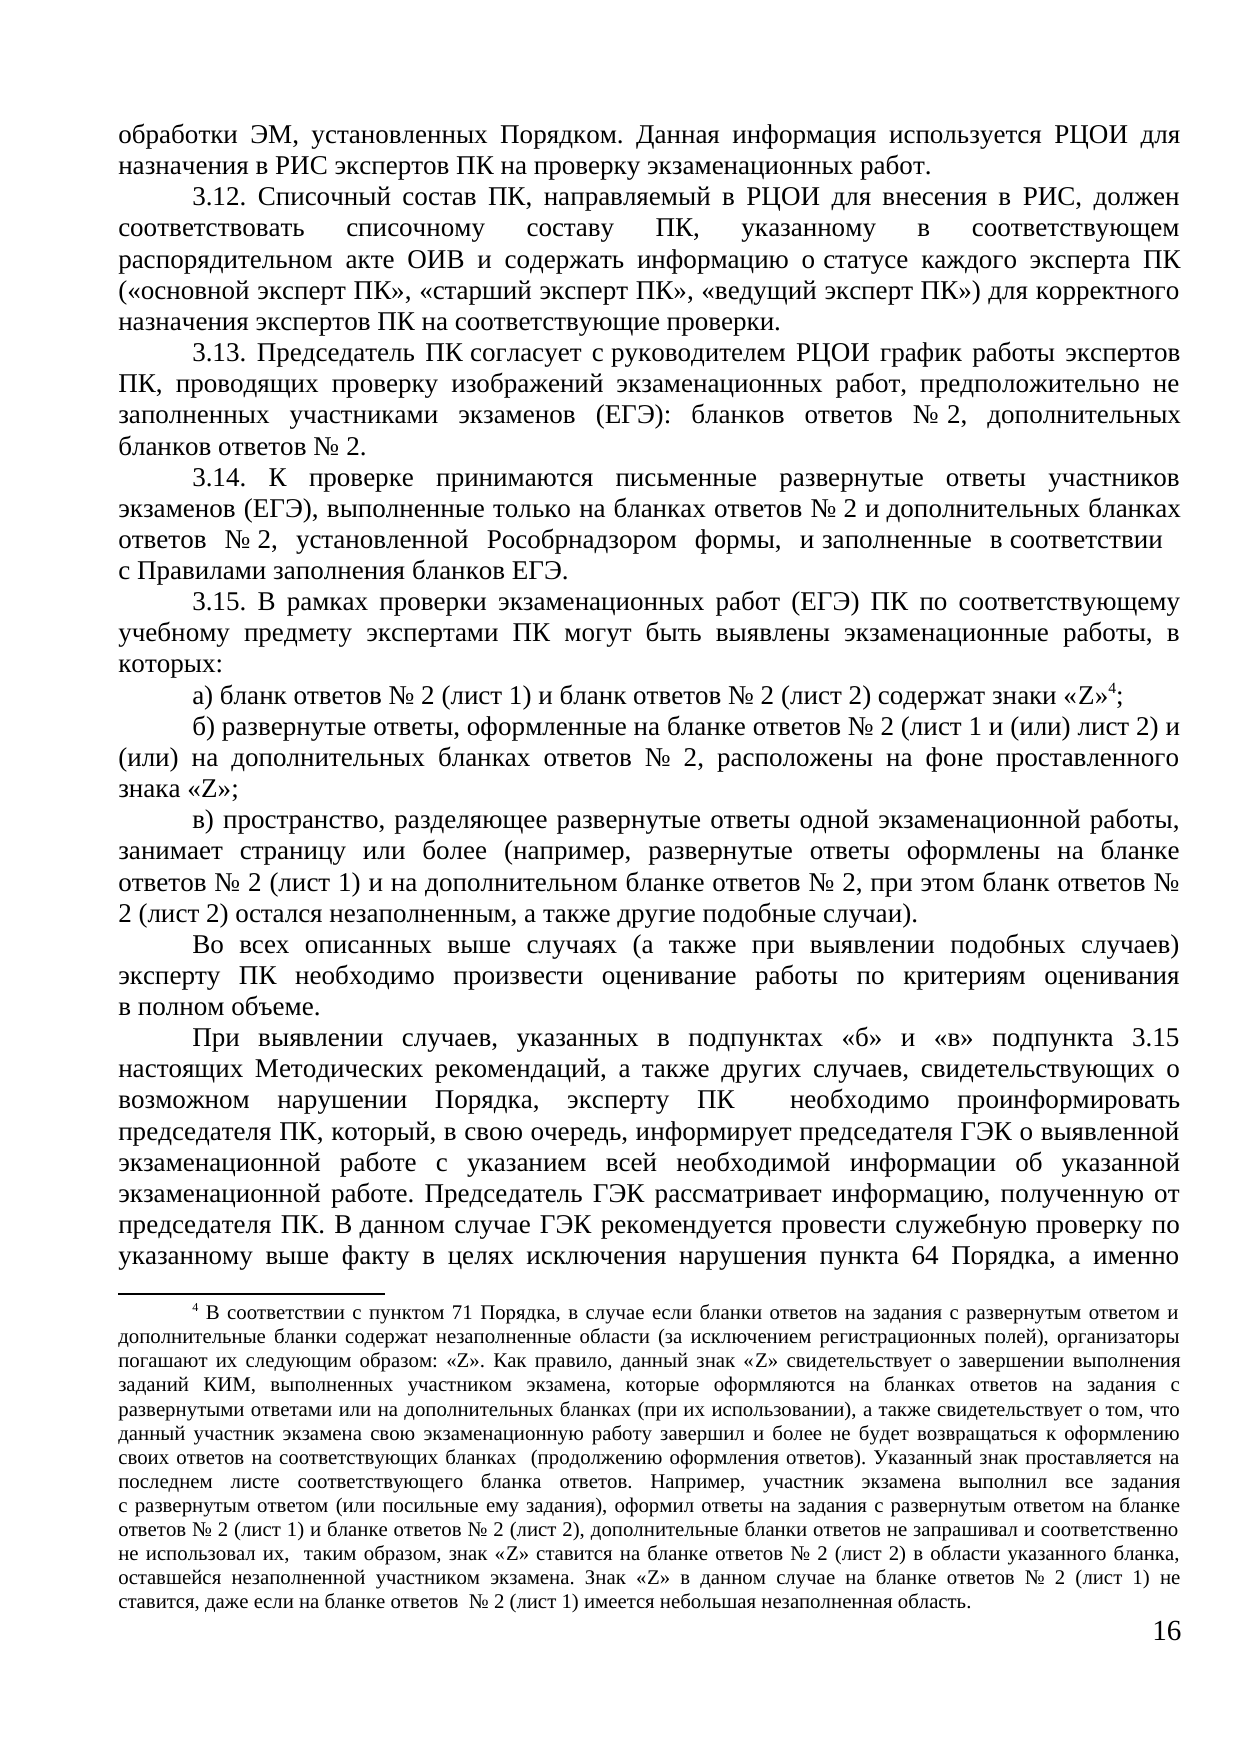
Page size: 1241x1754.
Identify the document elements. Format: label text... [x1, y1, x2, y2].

text в) пространство, разделяющее развернутые ответы одной экзаменационной работы, занимает страницу или более (например, развернутые ответы оформлены на бланке ответов № 2 (лист 1) и на дополнительном бланке ответов № 2, при этом бланк ответов № 2 (лист 2) остался незаполненным, а также другие подобные случаи). [118, 803, 1181, 928]
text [118, 118, 1181, 180]
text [118, 1021, 1181, 1271]
text а) бланк ответов № 2 (лист 1) и бланк ответов № 2 (лист 2) содержат знаки «Z»; [118, 679, 1181, 710]
text б) развернутые ответы, оформленные на бланке ответов № 2 (лист 1 и (или) лист 2) и (или) на дополнительных бланках ответов № 2, расположены на фоне проставленного знака «Z»; [118, 710, 1181, 803]
text 3.15. В рамках проверки экзаменационных работ (ЕГЭ) ПК по соответствующему учебному предмету экспертами ПК могут быть выявлены экзаменационные работы, в которых: [118, 585, 1181, 679]
text Во всех описанных выше случаях (а также при выявлении подобных случаев) эксперту ПК необходимо произвести оценивание работы по критериям оценивания в полном объеме. [118, 928, 1181, 1021]
text 3.13. Председатель ПК согласует с руководителем РЦОИ график работы экспертов ПК, проводящих проверку изображений экзаменационных работ, предположительно не заполненных участниками экзаменов (ЕГЭ): бланков ответов № 2, дополнительных бланков ответов № 2. [118, 336, 1181, 461]
text 3.12. Списочный состав ПК, направляемый в РЦОИ для внесения в РИС, должен соответствовать списочному составу ПК, указанному в соответствующем распорядительном акте ОИВ и содержать информацию о статусе каждого эксперта ПК («основной эксперт ПК», «старший эксперт ПК», «ведущий эксперт ПК») для корректного назначения экспертов ПК на соответствующие проверки. [118, 180, 1181, 336]
text 3.14. К проверке принимаются письменные развернутые ответы участников экзаменов (ЕГЭ), выполненные только на бланках ответов № 2 и дополнительных бланках ответов № 2, установленной Рособрнадзором формы, и заполненные в соответствии с Правилами заполнения бланков ЕГЭ. [118, 461, 1181, 585]
